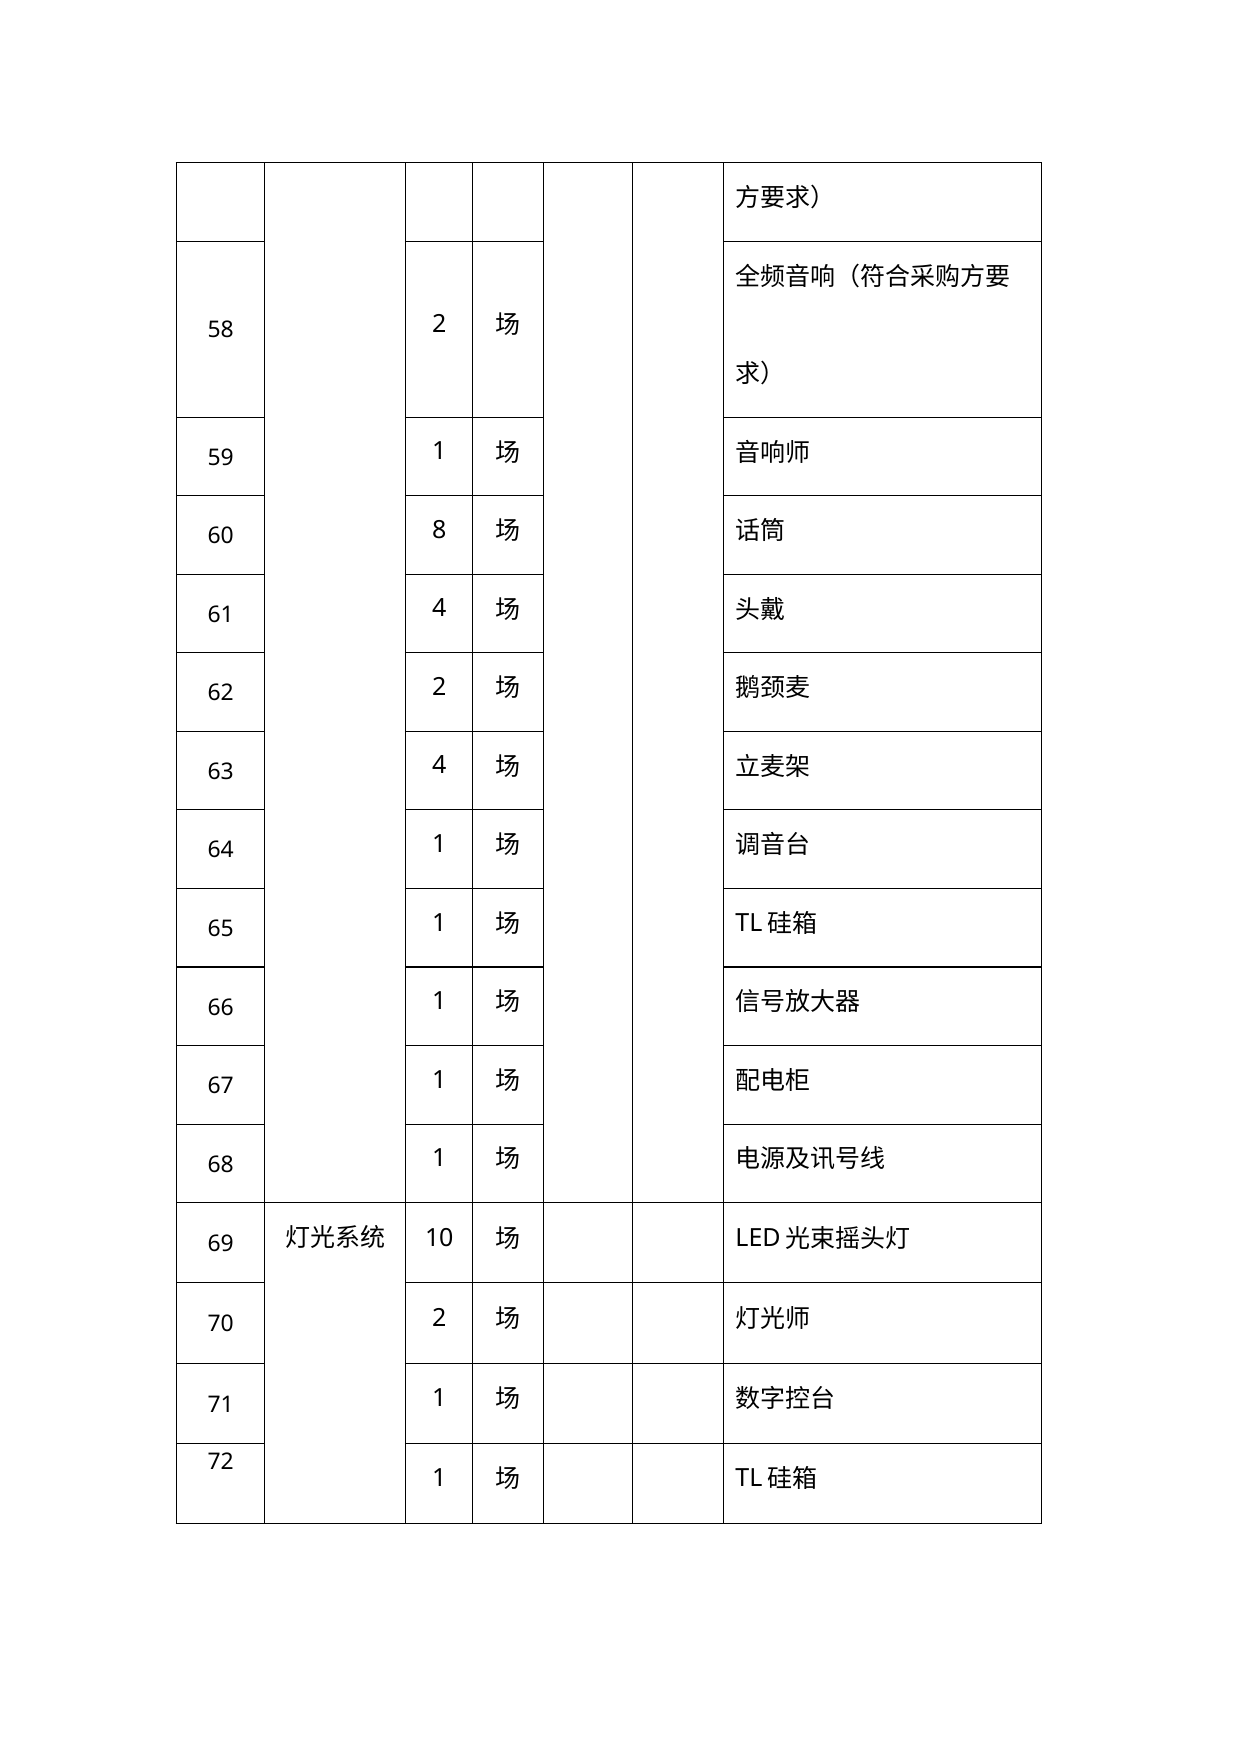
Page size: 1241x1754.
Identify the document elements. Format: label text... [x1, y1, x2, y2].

table_cell 4 [406, 732, 472, 809]
table_cell 65 [177, 889, 264, 966]
table_cell 场 [473, 810, 543, 888]
table_cell 信号放大器 [724, 968, 1041, 1045]
table_cell 1 [406, 1046, 472, 1123]
table_cell [633, 1203, 723, 1282]
table_cell 场 [473, 163, 543, 241]
table_cell 57 [177, 163, 264, 241]
table_cell 1 [406, 1444, 472, 1523]
table_cell 场 [473, 1046, 543, 1123]
table_cell 头戴 [724, 575, 1041, 652]
table_cell [544, 1364, 632, 1443]
table_cell 场 [473, 653, 543, 731]
table_cell 1 [406, 1364, 472, 1443]
table_cell 2 [406, 653, 472, 731]
table_cell 配电柜 [724, 1046, 1041, 1123]
table_cell 场 [473, 1444, 543, 1523]
table_cell 58 [177, 242, 264, 417]
table_cell 场 [473, 1283, 543, 1363]
table_cell 立麦架 [724, 732, 1041, 809]
table_cell 68 [177, 1125, 264, 1202]
table_cell 灯光系统 [265, 1203, 405, 1523]
table_cell 1 [406, 968, 472, 1045]
table_cell 场 [473, 732, 543, 809]
table_cell 60 [177, 496, 264, 574]
table_cell [544, 1283, 632, 1363]
table_cell 场 [473, 1125, 543, 1202]
table_cell 71 [177, 1364, 264, 1443]
table_cell [633, 1283, 723, 1363]
table_cell 10 [406, 1203, 472, 1282]
table_cell [633, 1364, 723, 1443]
table_cell 62 [177, 653, 264, 731]
table_cell 全频音响（符合采购方要求） [724, 242, 1041, 417]
table_cell 61 [177, 575, 264, 652]
table_cell 8 [406, 496, 472, 574]
table_cell 67 [177, 1046, 264, 1123]
table_cell 1 [406, 418, 472, 495]
table_cell LED光束摇头灯 [724, 1203, 1041, 1282]
table_cell 场 [473, 968, 543, 1045]
table_cell 线阵超低音响（符合采购方要求） [724, 163, 1041, 241]
table_cell 场 [473, 1203, 543, 1282]
table_cell [544, 1203, 632, 1282]
table_cell 69 [177, 1203, 264, 1282]
table_cell 64 [177, 810, 264, 888]
table_cell 2 [406, 1283, 472, 1363]
table_cell 4 [406, 575, 472, 652]
table_cell 电源及讯号线 [724, 1125, 1041, 1202]
table_cell 72 [177, 1444, 264, 1523]
table_cell [544, 1444, 632, 1523]
table_cell 1 [406, 889, 472, 966]
table_cell 66 [177, 968, 264, 1045]
table_cell 1 [406, 810, 472, 888]
table_cell 音响师 [724, 418, 1041, 495]
table_cell 59 [177, 418, 264, 495]
table_cell 70 [177, 1283, 264, 1363]
table_cell TL硅箱 [724, 889, 1041, 966]
table_cell 调音台 [724, 810, 1041, 888]
table_cell 4 [406, 163, 472, 241]
table_cell 63 [177, 732, 264, 809]
table_cell 场 [473, 1364, 543, 1443]
table_cell 场 [473, 889, 543, 966]
table_cell 话筒 [724, 496, 1041, 574]
table_cell 场 [473, 496, 543, 574]
table_cell 2 [406, 242, 472, 417]
table_cell TL硅箱 [724, 1444, 1041, 1523]
table_cell 场 [473, 575, 543, 652]
table_cell 鹅颈麦 [724, 653, 1041, 731]
table_cell [633, 1444, 723, 1523]
table_cell 场 [473, 418, 543, 495]
table_cell 1 [406, 1125, 472, 1202]
table_cell 数字控台 [724, 1364, 1041, 1443]
table_cell 场 [473, 242, 543, 417]
table_cell 灯光师 [724, 1283, 1041, 1363]
